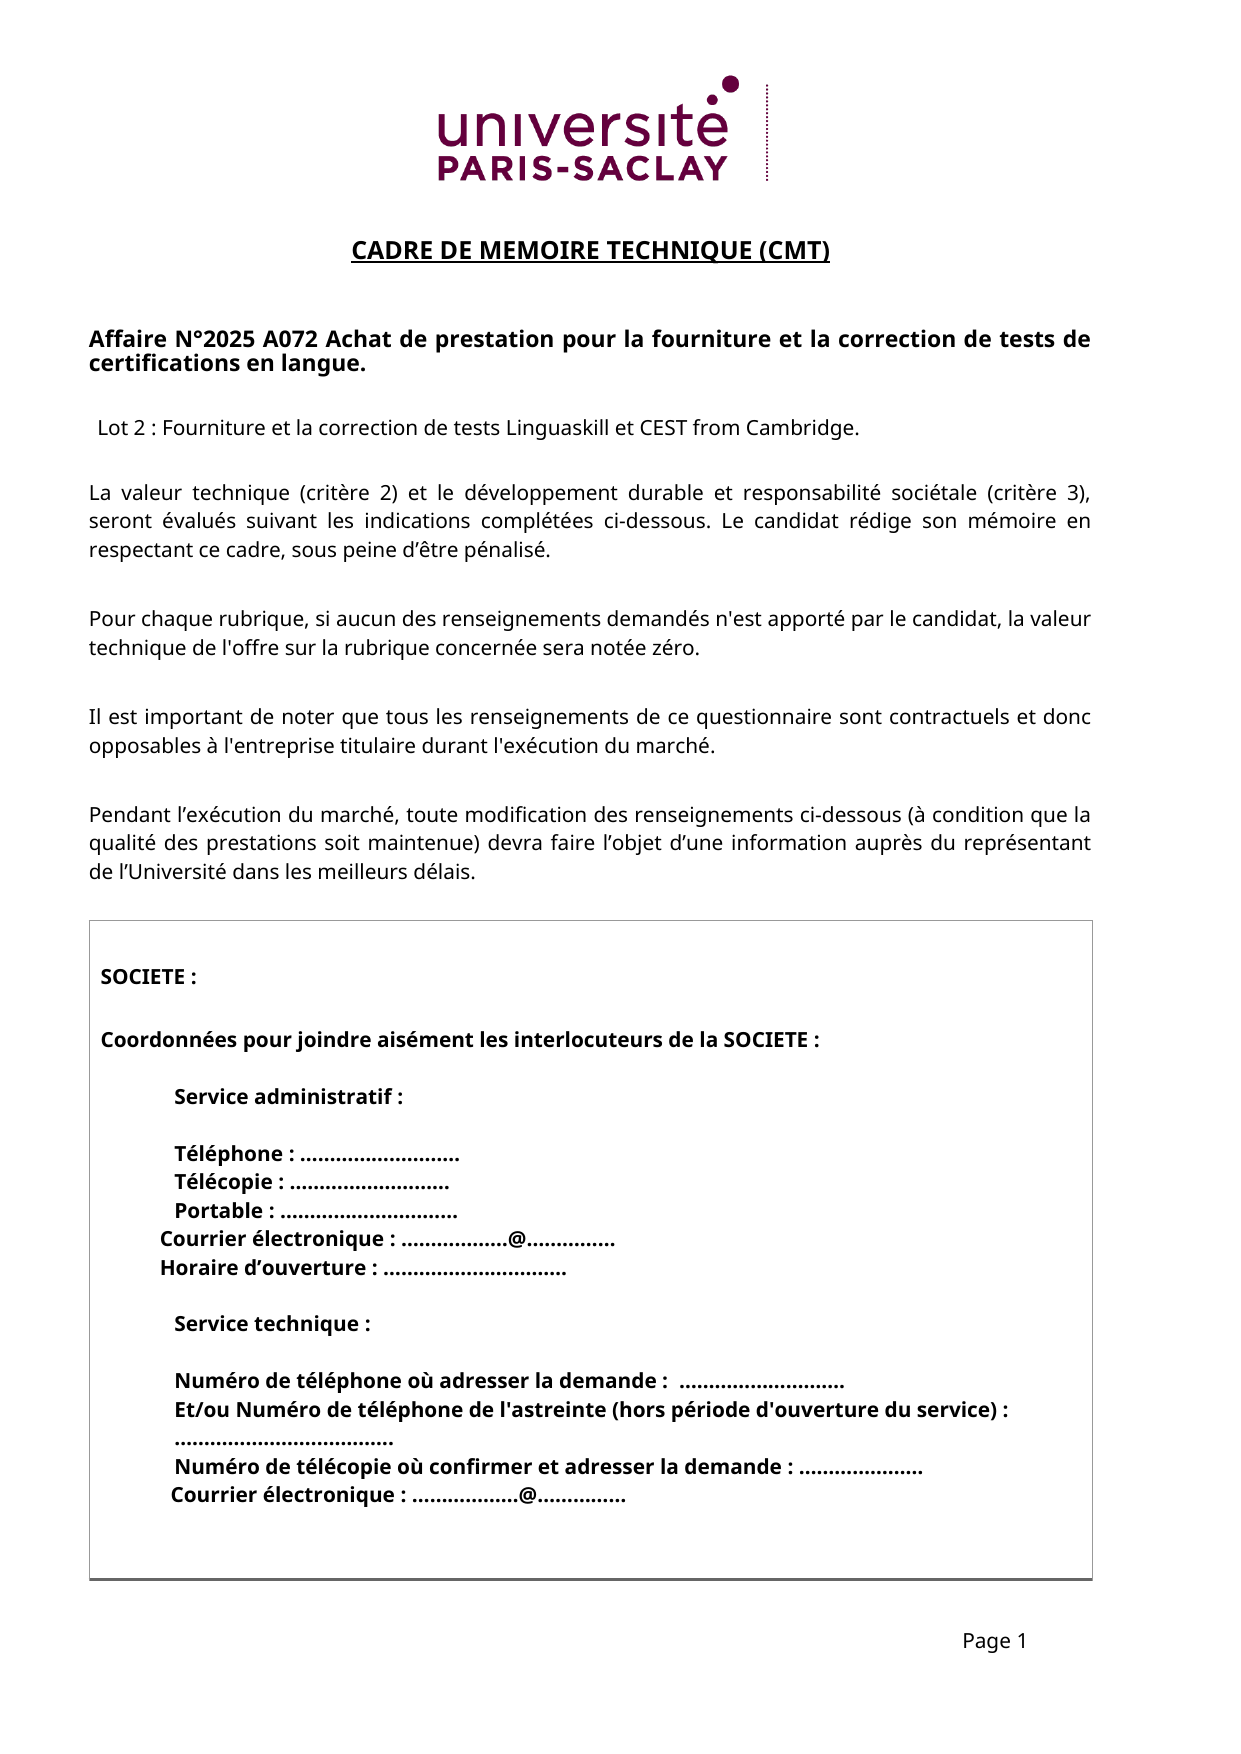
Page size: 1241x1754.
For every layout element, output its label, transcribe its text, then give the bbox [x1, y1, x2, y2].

table_header SOCIETE : Coordonnées pour joindre aisément les interlocuteurs de la SOCIETE : Service administratif : Téléphone : ……………………… Télécopie : ……………………… Portable : ………………………… Courrier électronique : ………………@…………… Horaire d’ouverture : …………………………. Service technique : Numéro de téléphone où adresser la demande : ………………………. Et/ou Numéro de téléphone de l'astreinte (hors période d'ouverture du service) : ………………………………. Numéro de télécopie où confirmer et adresser la demande : ………………… Courrier électronique : ………………@…………… [90, 921, 1092, 1578]
text Pour chaque rubrique, si aucun des renseignements demandés n'est apporté par le candidat, la valeur technique de l'offre sur la rubrique concernée sera notée zéro. [89, 604, 1093, 661]
text Pendant l’exécution du marché, toute modification des renseignements ci-dessous (à condition que la qualité des prestations soit maintenue) devra faire l’objet d’une information auprès du représentant de l’Université dans les meilleurs délais. [89, 800, 1093, 885]
text Il est important de noter que tous les renseignements de ce questionnaire sont contractuels et donc opposables à l'entreprise titulaire durant l'exécution du marché. [89, 702, 1093, 759]
text Affaire N°2025 A072 Achat de prestation pour la fourniture et la correction de tests de certifications en langue. [89, 328, 1093, 376]
text La valeur technique (critère 2) et le développement durable et responsabilité sociétale (critère 3), seront évalués suivant les indications complétées ci-dessous. Le candidat rédige son mémoire en respectant ce cadre, sous peine d’être pénalisé. [89, 478, 1093, 563]
text Lot 2 : Fourniture et la correction de tests Linguaskill et CEST from Cambridge. [97, 413, 1084, 441]
text CADRE DE MEMOIRE TECHNIQUE (CMT) [91, 238, 1091, 265]
picture [412, 47, 769, 207]
